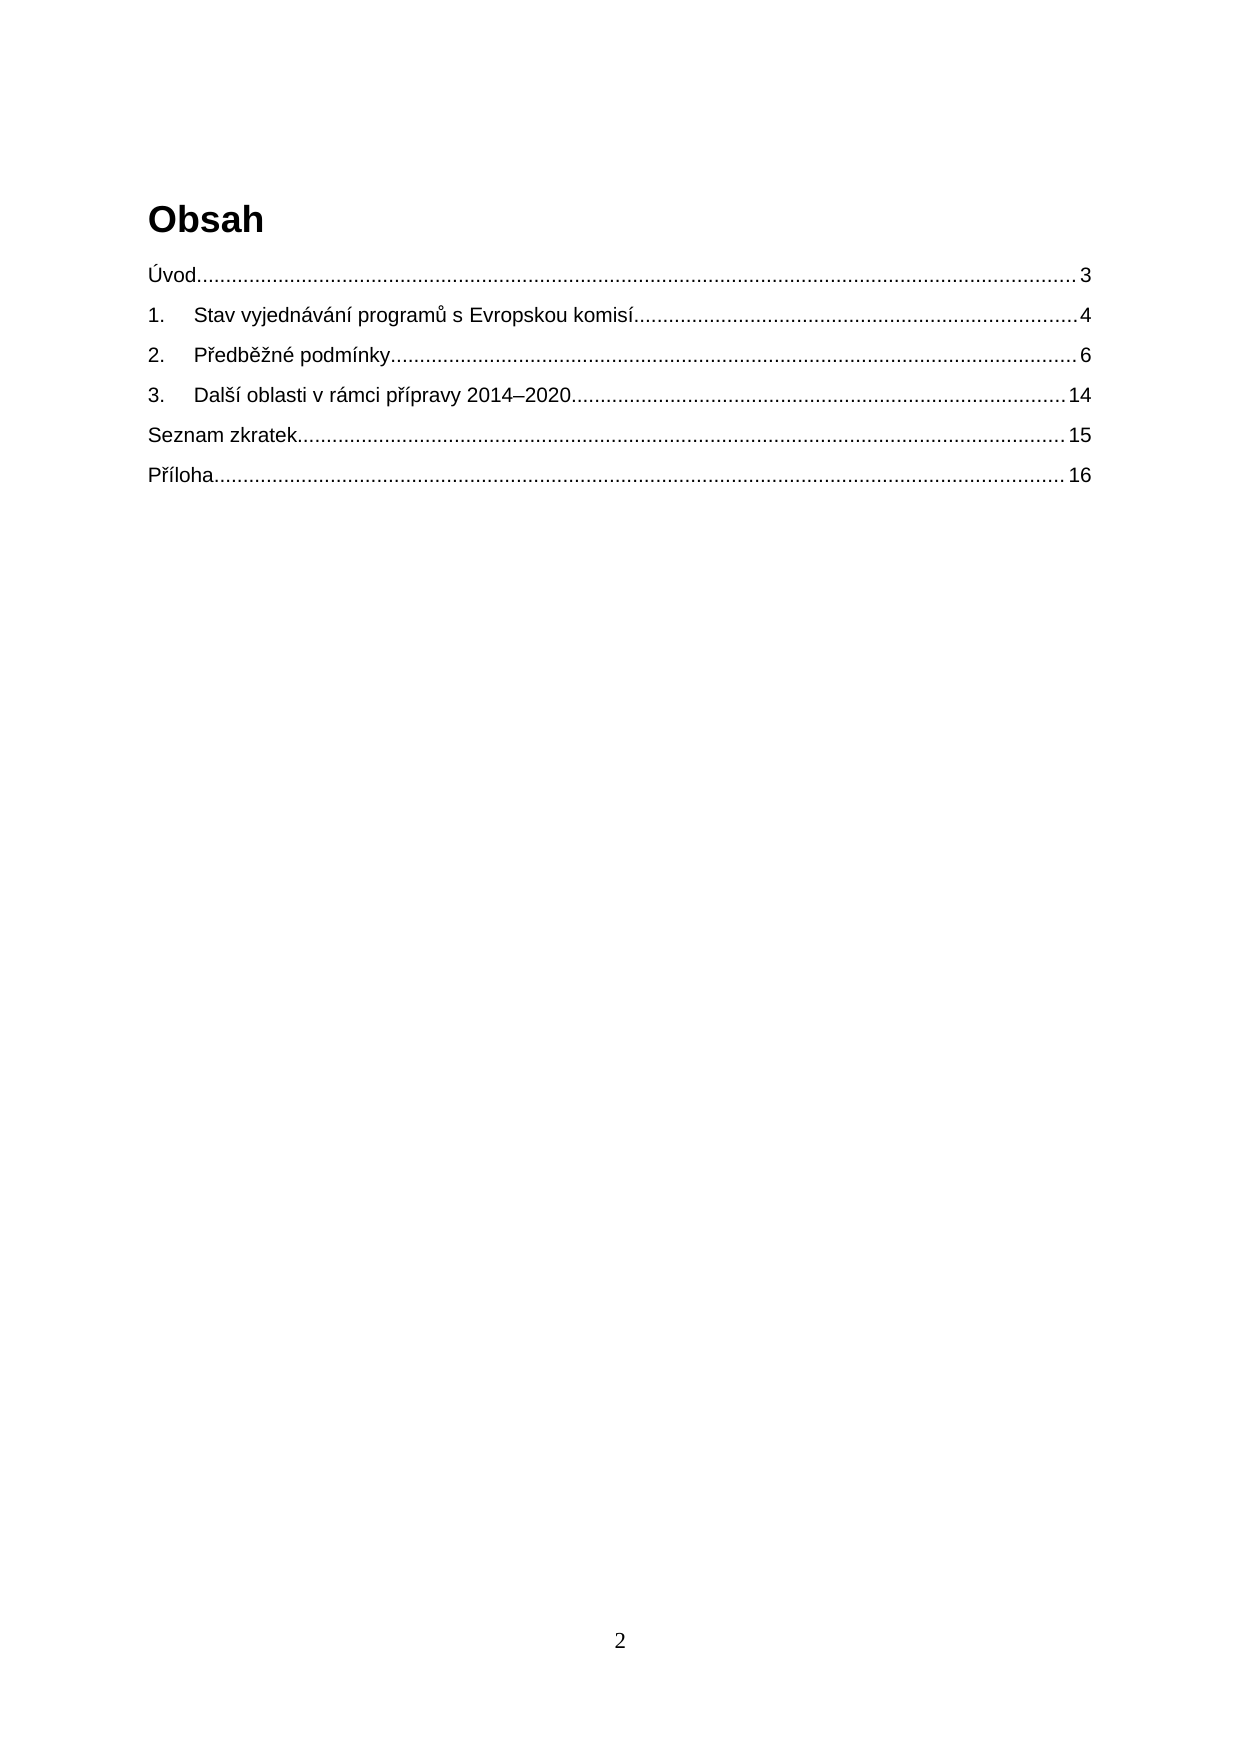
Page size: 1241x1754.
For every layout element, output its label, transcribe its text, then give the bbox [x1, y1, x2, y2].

subtitle Obsah [148, 198, 1092, 241]
